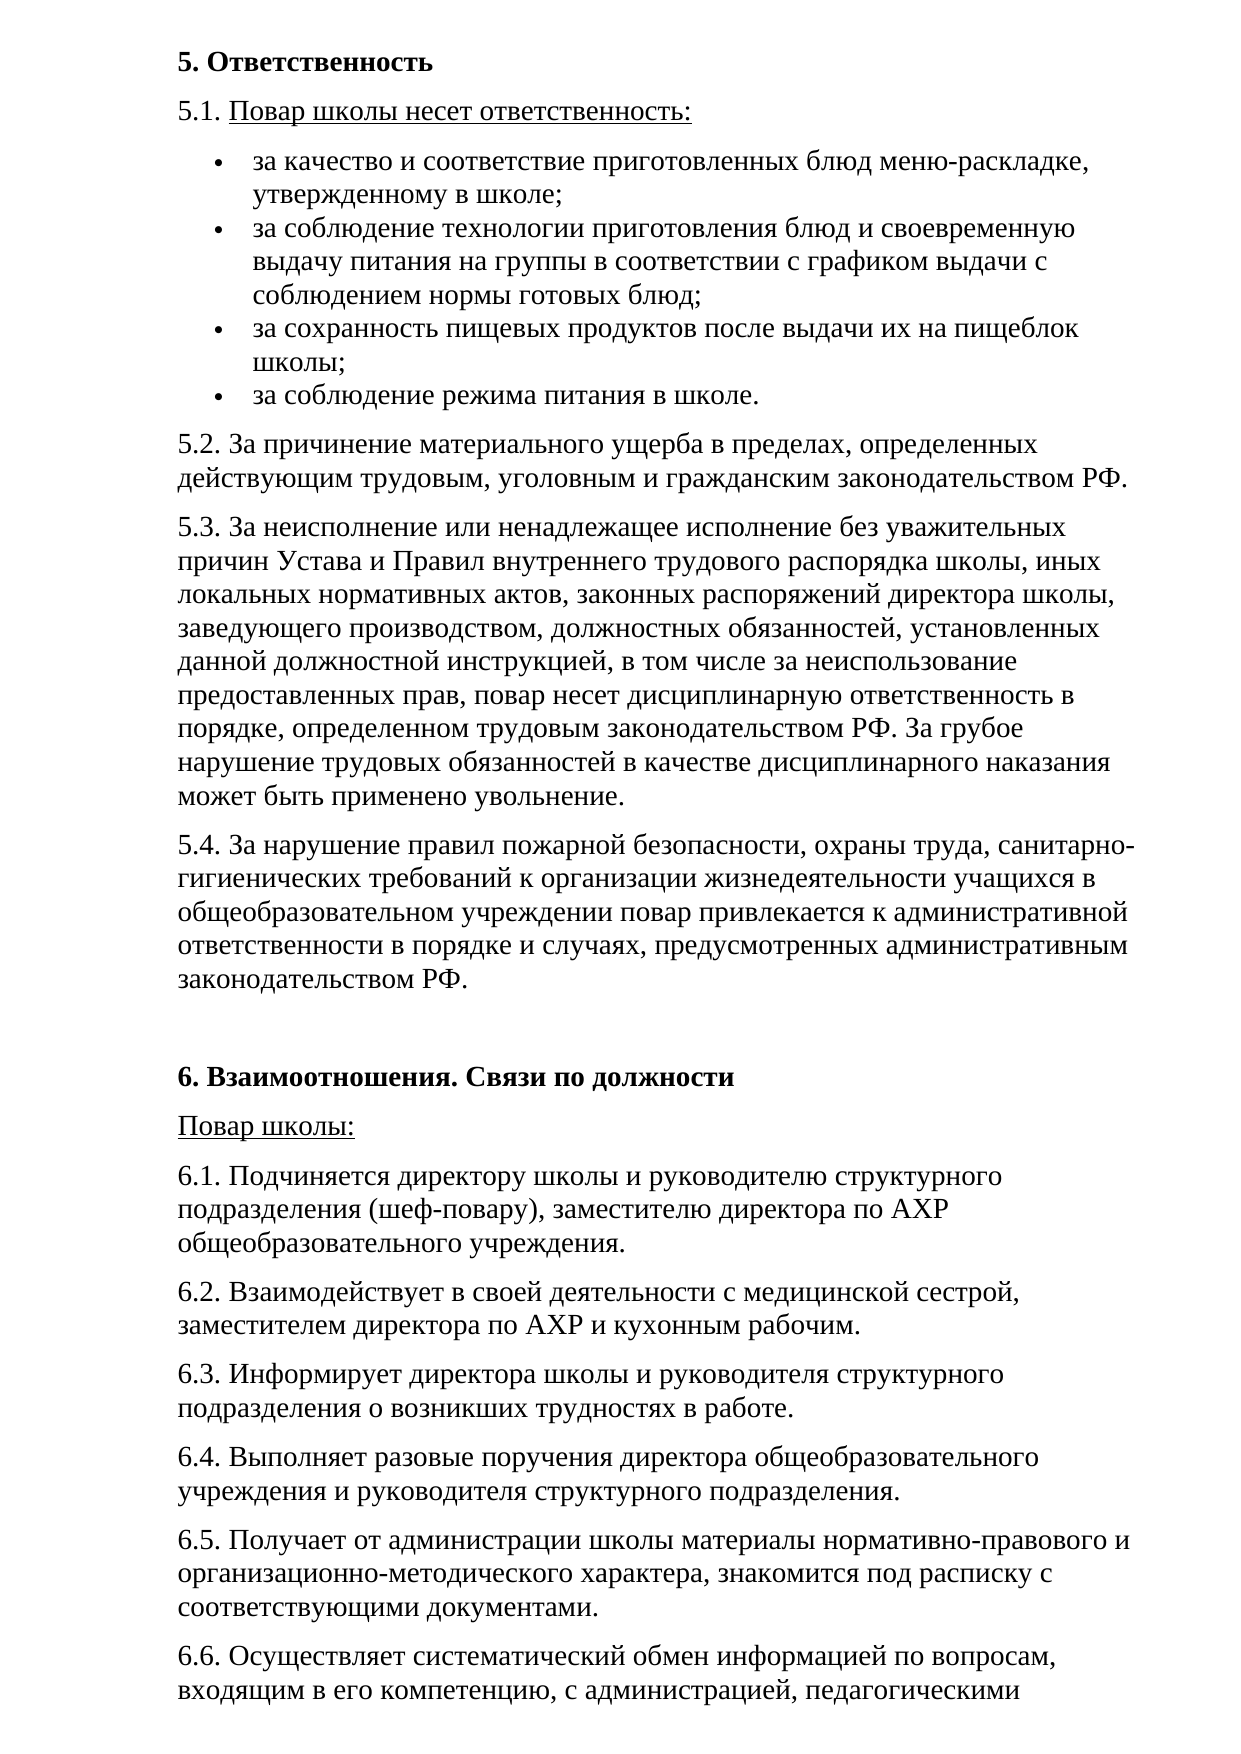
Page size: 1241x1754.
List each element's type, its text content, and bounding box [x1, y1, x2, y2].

text 6.1. Подчиняется директору школы и руководителю структурного подразделения (шеф-повару), заместителю директора по АХР общеобразовательного учреждения. [177, 1158, 1152, 1258]
text 6. Взаимоотношения. Связи по должности [177, 1059, 1152, 1093]
text Повар школы: [177, 1108, 1152, 1142]
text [177, 1638, 1152, 1705]
list за качество и соответствие приготовленных блюд меню-раскладке, утвержденному в школе; [215, 143, 1152, 210]
list за сохранность пищевых продуктов после выдачи их на пищеблок школы; [215, 310, 1152, 377]
text 6.3. Информирует директора школы и руководителя структурного подразделения о возникших трудностях в работе. [177, 1357, 1152, 1424]
text 5.3. За неисполнение или ненадлежащее исполнение без уважительных причин Устава и Правил внутреннего трудового распорядка школы, иных локальных нормативных актов, законных распоряжений директора школы, заведующего производством, должностных обязанностей, установленных данной должностной инструкцией, в том числе за неиспользование предоставленных прав, повар несет дисциплинарную ответственность в порядке, определенном трудовым законодательством РФ. За грубое нарушение трудовых обязанностей в качестве дисциплинарного наказания может быть применено увольнение. [177, 509, 1152, 811]
text 5.1. Повар школы несет ответственность: [177, 93, 1152, 127]
text 6.5. Получает от администрации школы материалы нормативно-правового и организационно-методического характера, знакомится под расписку с соответствующими документами. [177, 1522, 1152, 1623]
text 6.2. Взаимодействует в своей деятельности с медицинской сестрой, заместителем директора по АХР и кухонным рабочим. [177, 1274, 1152, 1341]
text 5.4. За нарушение правил пожарной безопасности, охраны труда, санитарно-гигиенических требований к организации жизнедеятельности учащихся в общеобразовательном учреждении повар привлекается к административной ответственности в порядке и случаях, предусмотренных административным законодательством РФ. [177, 827, 1152, 994]
list за соблюдение технологии приготовления блюд и своевременную выдачу питания на группы в соответствии с графиком выдачи с соблюдением нормы готовых блюд; [215, 210, 1152, 310]
text 6.4. Выполняет разовые поручения директора общеобразовательного учреждения и руководителя структурного подразделения. [177, 1439, 1152, 1506]
text 5.2. За причинение материального ущерба в пределах, определенных действующим трудовым, уголовным и гражданским законодательством РФ. [177, 427, 1152, 494]
text 5. Ответственность [177, 44, 1152, 78]
list за соблюдение режима питания в школе. [215, 377, 1152, 411]
